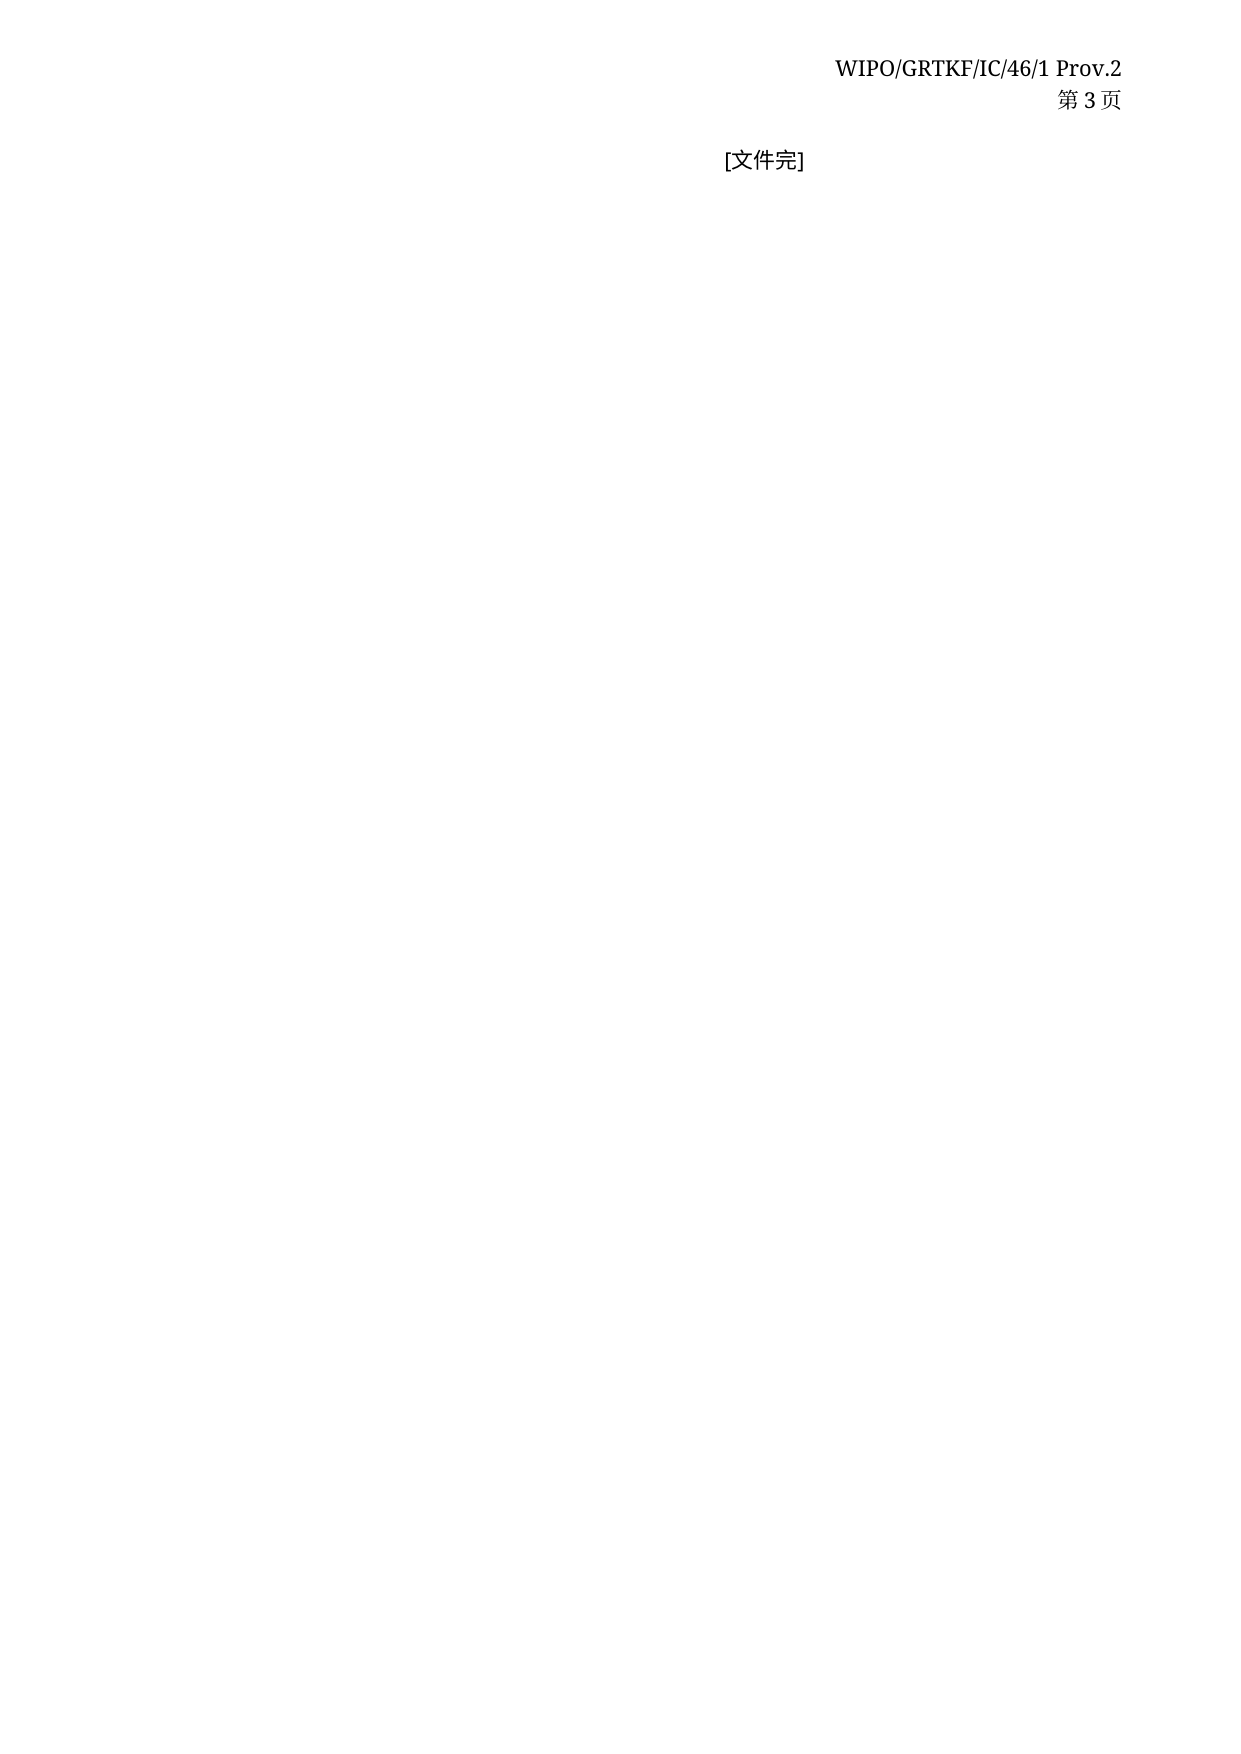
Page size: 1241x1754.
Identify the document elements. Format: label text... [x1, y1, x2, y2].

text [文件完] [724, 139, 1122, 175]
